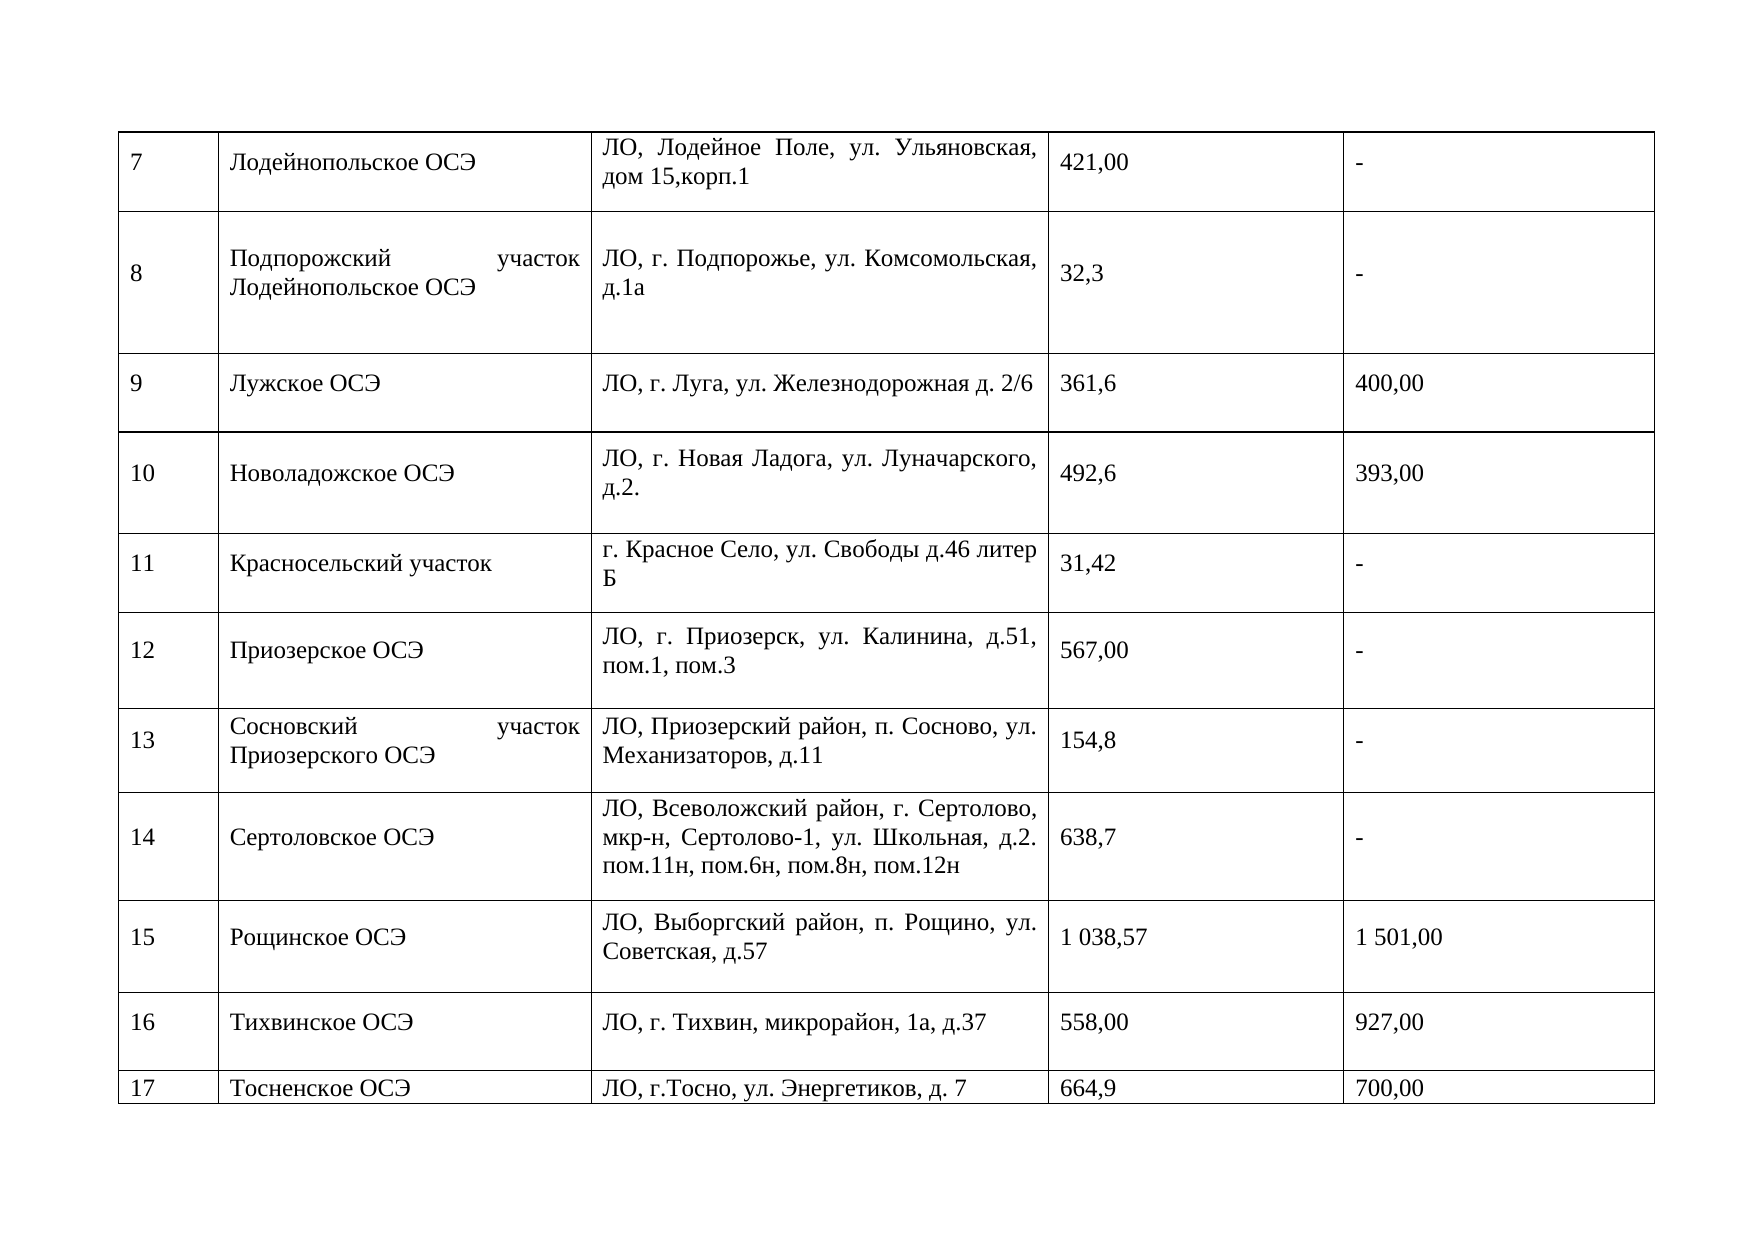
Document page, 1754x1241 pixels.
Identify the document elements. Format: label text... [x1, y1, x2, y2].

table_cell 17 [119, 1071, 218, 1103]
table_cell 11 [119, 534, 218, 612]
table_cell - [1344, 212, 1654, 353]
table_cell 638,7 [1049, 793, 1343, 900]
table_cell 400,00 [1344, 354, 1654, 431]
table_cell ЛО, г. Тихвин, микрорайон, 1а, д.37 [592, 993, 1048, 1070]
table_cell 700,00 [1344, 1071, 1654, 1103]
table_cell 393,00 [1344, 433, 1654, 533]
table_cell ЛО, г. Новая Ладога, ул. Луначарского, д.2. [592, 433, 1048, 533]
table_cell Красносельский участок [219, 534, 591, 612]
table_cell Сертоловское ОСЭ [219, 793, 591, 900]
table_cell ЛО, Всеволожский район, г. Сертолово, мкр-н, Сертолово-1, ул. Школьная, д.2. пом.11н, пом.6н, пом.8н, пом.12н [592, 793, 1048, 900]
table_cell ЛО, г. Приозерск, ул. Калинина, д.51, пом.1, пом.3 [592, 613, 1048, 708]
table_cell 664,9 [1049, 1071, 1343, 1103]
table_cell 32,3 [1049, 212, 1343, 353]
table_cell 12 [119, 613, 218, 708]
table_cell ЛО, г. Луга, ул. Железнодорожная д. 2/6 [592, 354, 1048, 431]
table_cell 361,6 [1049, 354, 1343, 431]
table_cell - [1344, 613, 1654, 708]
table_cell 16 [119, 993, 218, 1070]
table_cell 10 [119, 433, 218, 533]
table_cell 14 [119, 793, 218, 900]
table_cell Новоладожское ОСЭ [219, 433, 591, 533]
table_cell - [1344, 793, 1654, 900]
table_cell 15 [119, 901, 218, 992]
table_cell ЛО, г. Подпорожье, ул. Комсомольская, д.1а [592, 212, 1048, 353]
table_cell 492,6 [1049, 433, 1343, 533]
table_cell ЛО, Выборгский район, п. Рощино, ул. Советская, д.57 [592, 901, 1048, 992]
table_cell 1 038,57 [1049, 901, 1343, 992]
table_cell Сосновский участок Приозерского ОСЭ [219, 709, 591, 792]
table_cell Подпорожский участок Лодейнопольское ОСЭ [219, 212, 591, 353]
table_cell Рощинское ОСЭ [219, 901, 591, 992]
table_cell 7 [119, 133, 218, 211]
table_cell 1 501,00 [1344, 901, 1654, 992]
table_cell Тихвинское ОСЭ [219, 993, 591, 1070]
table_cell ЛО, Приозерский район, п. Сосново, ул. Механизаторов, д.11 [592, 709, 1048, 792]
table_cell - [1344, 534, 1654, 612]
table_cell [592, 1071, 1048, 1103]
table_cell 558,00 [1049, 993, 1343, 1070]
table_cell Тосненское ОСЭ [219, 1071, 591, 1103]
table_cell 13 [119, 709, 218, 792]
table_cell Лужское ОСЭ [219, 354, 591, 431]
table_cell 31,42 [1049, 534, 1343, 612]
table_cell 927,00 [1344, 993, 1654, 1070]
table_cell ЛО, Лодейное Поле, ул. Ульяновская, дом 15,корп.1 [592, 133, 1048, 211]
table_cell 8 [119, 212, 218, 353]
table_cell г. Красное Село, ул. Свободы д.46 литер Б [592, 534, 1048, 612]
table_cell 567,00 [1049, 613, 1343, 708]
table_cell 9 [119, 354, 218, 431]
table_cell - [1344, 133, 1654, 211]
table_cell Лодейнопольское ОСЭ [219, 133, 591, 211]
table_cell 154,8 [1049, 709, 1343, 792]
table_cell Приозерское ОСЭ [219, 613, 591, 708]
table_cell - [1344, 709, 1654, 792]
table_cell 421,00 [1049, 133, 1343, 211]
